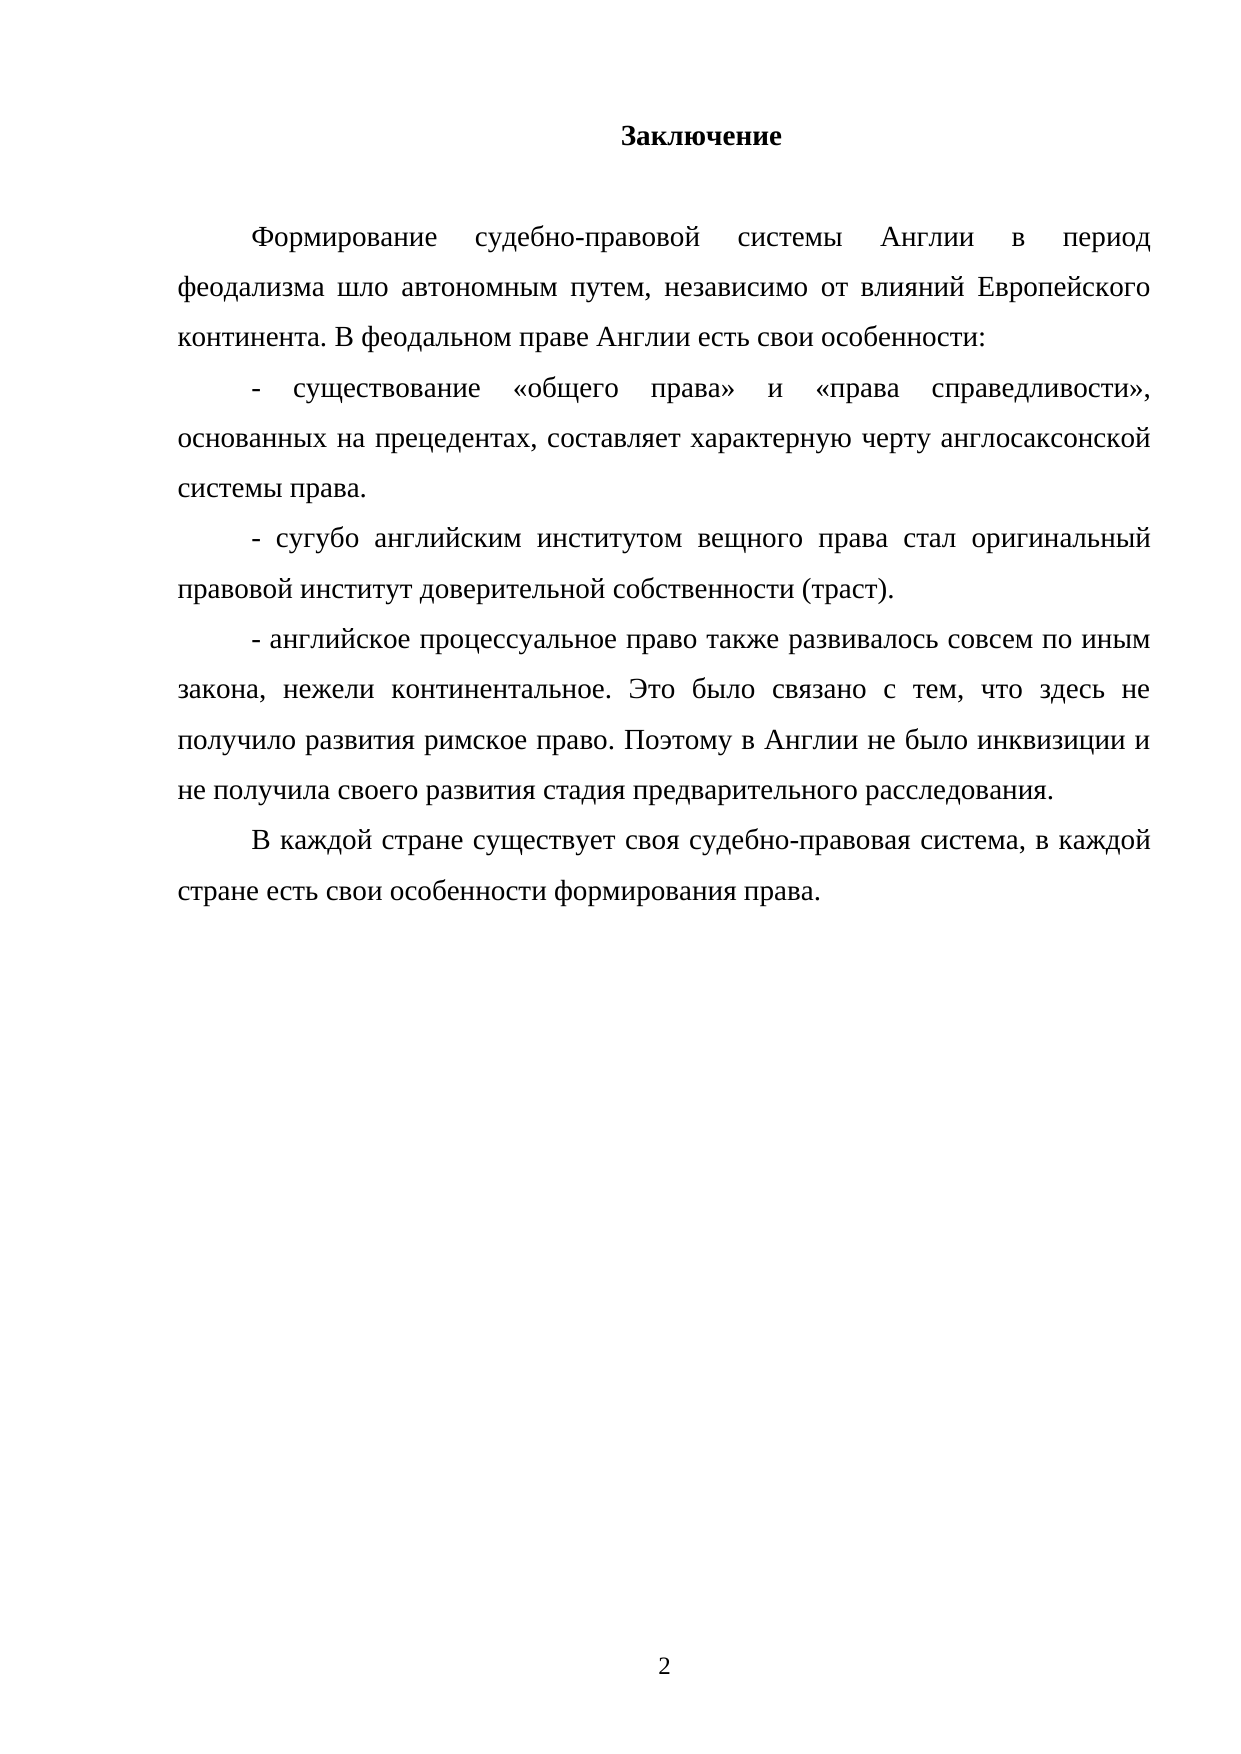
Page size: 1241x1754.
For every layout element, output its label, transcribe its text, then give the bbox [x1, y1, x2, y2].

text - сугубо английским институтом вещного права стал оригинальный правовой институт доверительной собственности (траст). [177, 521, 1152, 604]
text Формирование судебно-правовой системы Англии в период феодализма шло автономным путем, независимо от влияний Европейского континента. В феодальном праве Англии есть свои особенности: [177, 219, 1152, 353]
text Заключение [177, 118, 1152, 152]
text В каждой стране существует своя судебно-правовая система, в каждой стране есть свои особенности формирования права. [177, 822, 1152, 906]
text - английское процессуальное право также развивалось совсем по иным закона, нежели континентальное. Это было связано с тем, что здесь не получило развития римское право. Поэтому в Англии не было инквизиции и не получила своего развития стадия предварительного расследования. [177, 621, 1152, 806]
text - существование «общего права» и «права справедливости», основанных на прецедентах, составляет характерную черту англосаксонской системы права. [177, 370, 1152, 504]
